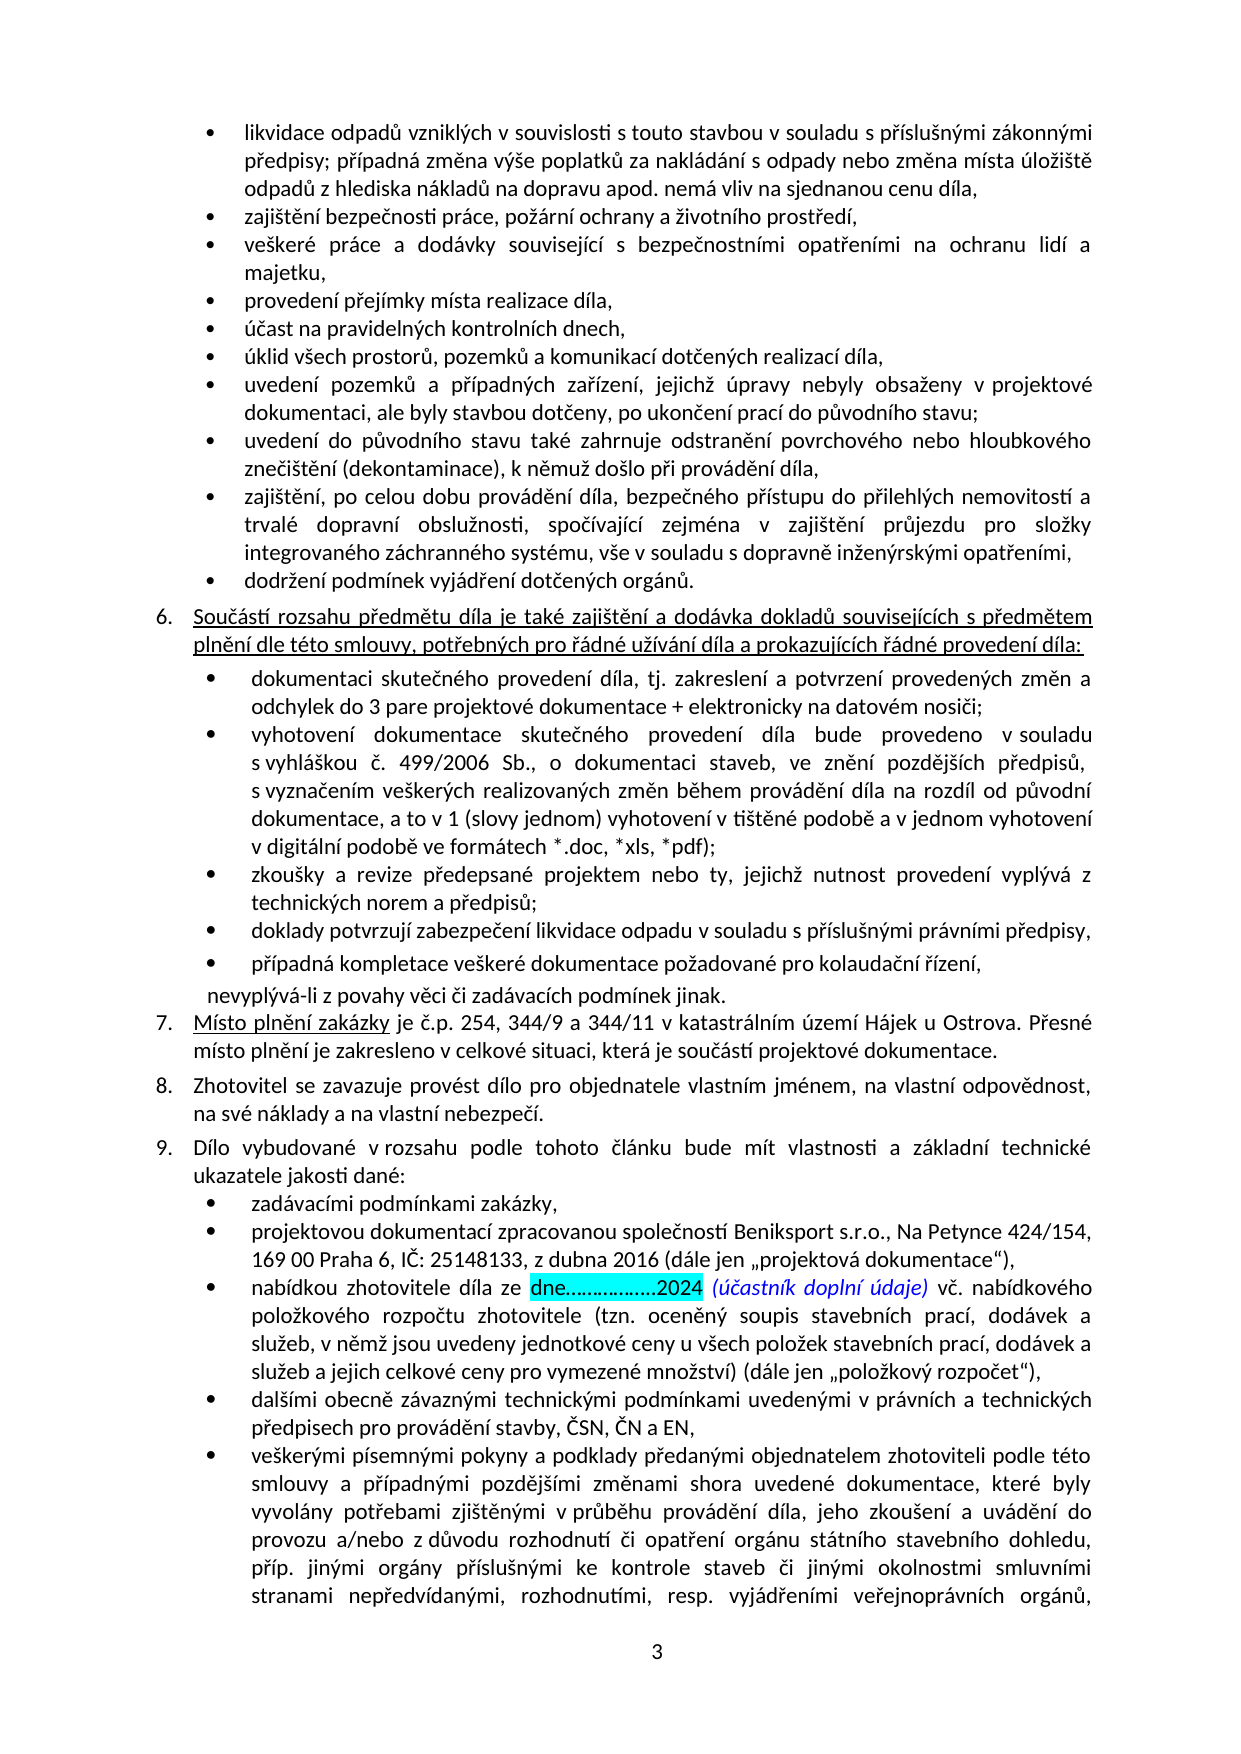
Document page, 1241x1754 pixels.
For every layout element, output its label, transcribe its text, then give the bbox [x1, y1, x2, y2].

list Místo plnění zakázky je č.p. 254, 344/9 a 344/11 v katastrálním území Hájek u Ostrova. Přesné místo plnění je zakresleno v celkové situaci, která je součástí projektové dokumentace. [156, 1008, 1093, 1064]
list nabídkou zhotovitele díla ze dne……………..2024 (účastník doplní údaje) vč. nabídkového položkového rozpočtu zhotovitele (tzn. oceněný soupis stavebních prací, dodávek a služeb, v němž jsou uvedeny jednotkové ceny u všech položek stavebních prací, dodávek a služeb a jejich celkové ceny pro vymezené množství) (dále jen „položkový rozpočet“), [207, 1273, 1093, 1385]
list Zhotovitel se zavazuje provést dílo pro objednatele vlastním jménem, na vlastní odpovědnost, na své náklady a na vlastní nebezpečí. [156, 1071, 1093, 1127]
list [207, 1441, 1093, 1609]
list projektovou dokumentací zpracovanou společností Beniksport s.r.o., Na Petynce 424/154, 169 00 Praha 6, IČ: 25148133, z dubna 2016 (dále jen „projektová dokumentace“), [207, 1217, 1093, 1273]
list zajištění, po celou dobu provádění díla, bezpečného přístupu do přilehlých nemovitostí a trvalé dopravní obslužnosti, spočívající zejména v zajištění průjezdu pro složky integrovaného záchranného systému, vše v souladu s dopravně inženýrskými opatřeními, [207, 482, 1093, 566]
list případná kompletace veškeré dokumentace požadované pro kolaudační řízení, [207, 949, 1093, 977]
list dokumentaci skutečného provedení díla, tj. zakreslení a potvrzení provedených změn a odchylek do 3 pare projektové dokumentace + elektronicky na datovém nosiči; [207, 664, 1093, 720]
list účast na pravidelných kontrolních dnech, [207, 314, 1093, 342]
list úklid všech prostorů, pozemků a komunikací dotčených realizací díla, [207, 342, 1093, 370]
list Součástí rozsahu předmětu díla je také zajištění a dodávka dokladů souvisejících s předmětem plnění dle této smlouvy, potřebných pro řádné užívání díla a prokazujících řádné provedení díla: [156, 602, 1093, 658]
list vyhotovení dokumentace skutečného provedení díla bude provedeno v souladu s vyhláškou č. 499/2006 Sb., o dokumentaci staveb, ve znění pozdějších předpisů, s vyznačením veškerých realizovaných změn během provádění díla na rozdíl od původní dokumentace, a to v 1 (slovy jednom) vyhotovení v tištěné podobě a v jednom vyhotovení v digitální podobě ve formátech *.doc, *xls, *pdf); [207, 720, 1093, 861]
list Dílo vybudované v rozsahu podle tohoto článku bude mít vlastnosti a základní technické ukazatele jakosti dané: [156, 1133, 1093, 1189]
list uvedení do původního stavu také zahrnuje odstranění povrchového nebo hloubkového znečištění (dekontaminace), k němuž došlo při provádění díla, [207, 426, 1093, 482]
list uvedení pozemků a případných zařízení, jejichž úpravy nebyly obsaženy v projektové dokumentaci, ale byly stavbou dotčeny, po ukončení prací do původního stavu; [207, 370, 1093, 426]
list dalšími obecně závaznými technickými podmínkami uvedenými v právních a technických předpisech pro provádění stavby, ČSN, ČN a EN, [207, 1385, 1093, 1441]
list likvidace odpadů vzniklých v souvislosti s touto stavbou v souladu s příslušnými zákonnými předpisy; případná změna výše poplatků za nakládání s odpady nebo změna místa úložiště odpadů z hlediska nákladů na dopravu apod. nemá vliv na sjednanou cenu díla, [207, 118, 1093, 202]
list zkoušky a revize předepsané projektem nebo ty, jejichž nutnost provedení vyplývá z technických norem a předpisů; [207, 861, 1093, 917]
list provedení přejímky místa realizace díla, [207, 286, 1093, 314]
list doklady potvrzují zabezpečení likvidace odpadu v souladu s příslušnými právními předpisy, [207, 917, 1093, 944]
list dodržení podmínek vyjádření dotčených orgánů. [207, 566, 1093, 594]
list zadávacími podmínkami zakázky, [207, 1189, 1093, 1217]
list zajištění bezpečnosti práce, požární ochrany a životního prostředí, [207, 202, 1093, 230]
list nevyplývá-li z povahy věci či zadávacích podmínek jinak. [193, 983, 1093, 1008]
list veškeré práce a dodávky související s bezpečnostními opatřeními na ochranu lidí a majetku, [207, 230, 1093, 286]
